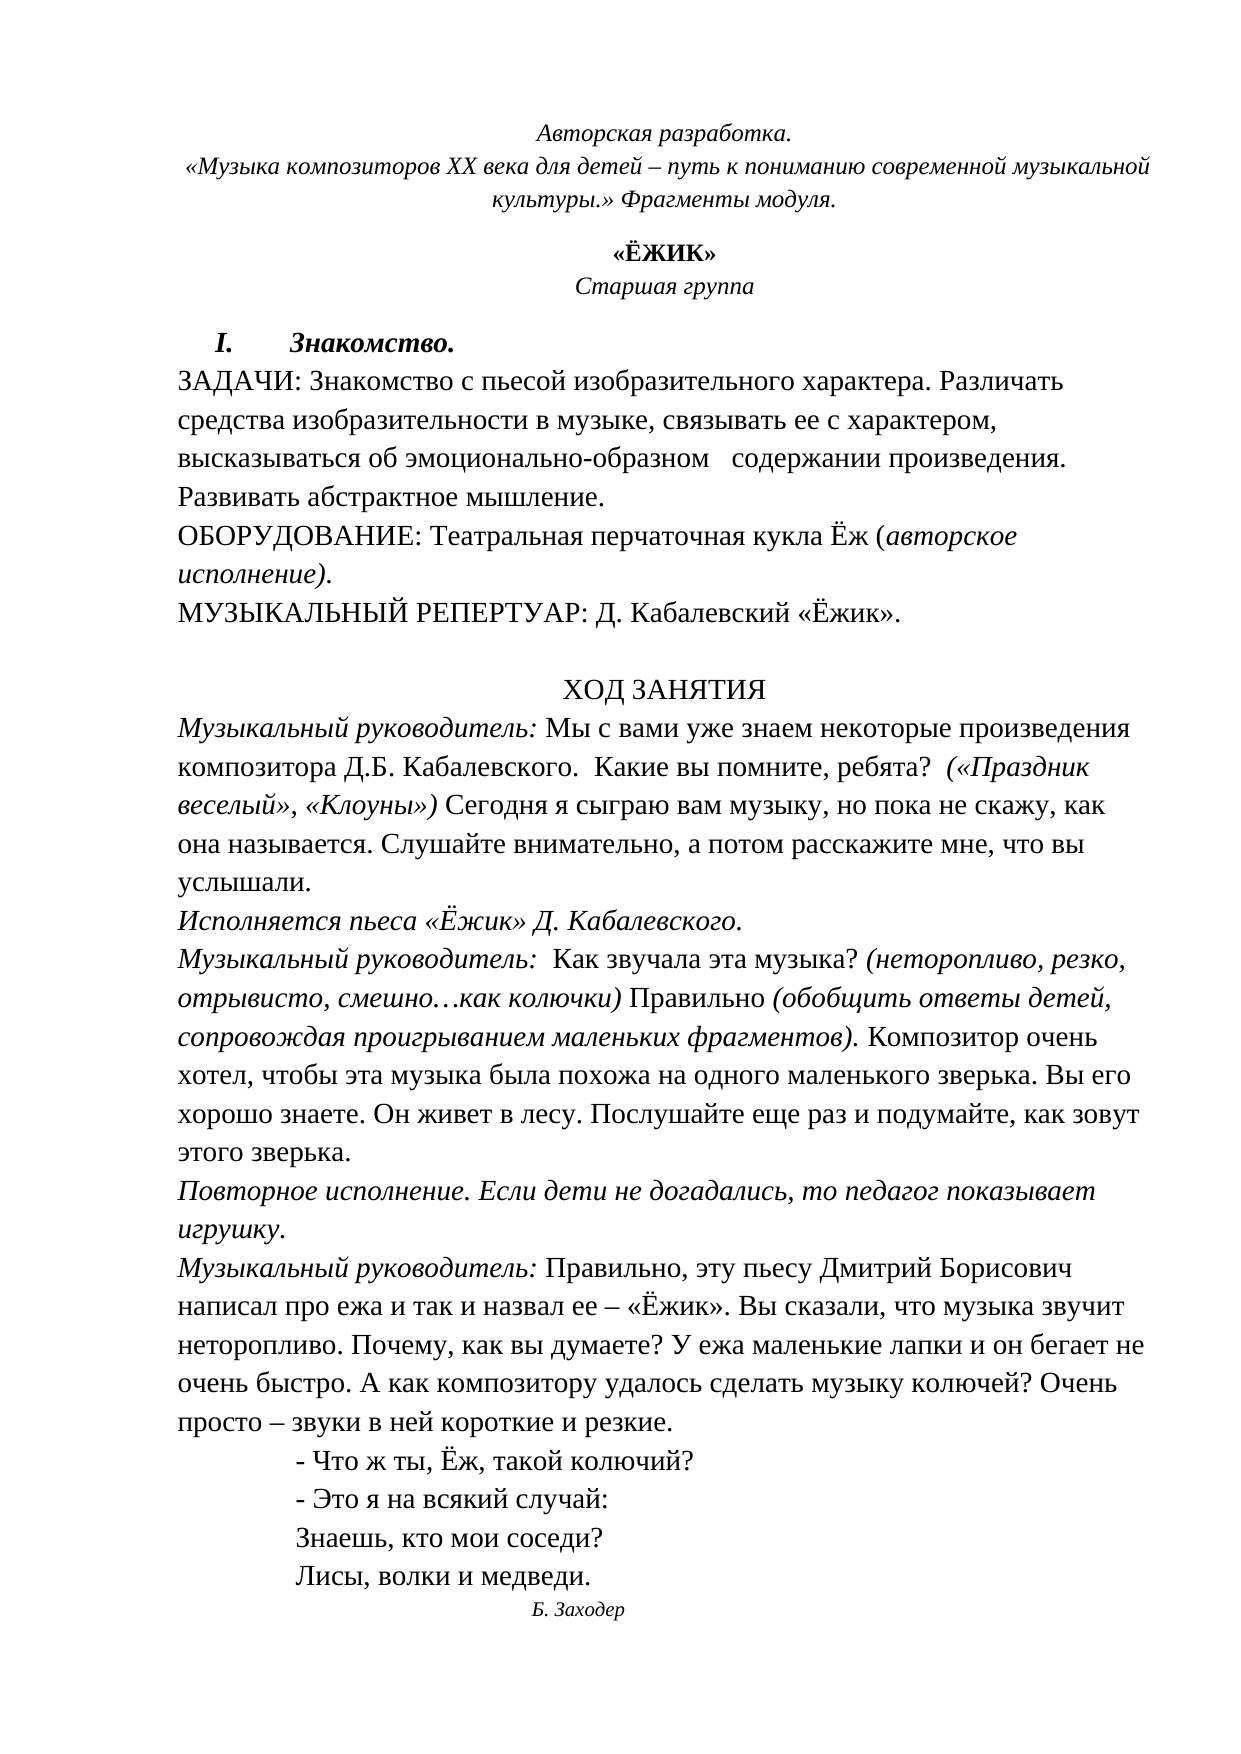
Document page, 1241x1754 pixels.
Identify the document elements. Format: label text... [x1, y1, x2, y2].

list Лисы, волки и медведи. [295, 1558, 1152, 1592]
text Авторская разработка. [177, 118, 1152, 147]
text Старшая группа [177, 271, 1152, 300]
list МУЗЫКАЛЬНЫЙ РЕПЕРТУАР: Д. Кабалевский «Ёжик». [177, 595, 1152, 628]
list Знакомство. [215, 325, 1152, 358]
list - Это я на всякий случай: [295, 1481, 1152, 1515]
list ОБОРУДОВАНИЕ: Театральная перчаточная кукла Ёж (авторское исполнение). [177, 518, 1152, 590]
text «Музыка композиторов ХХ века для детей – путь к пониманию современной музыкальной культуры.» Фрагменты модуля. [177, 151, 1152, 213]
list Повторное исполнение. Если дети не догадались, то педагог показывает игрушку. [177, 1173, 1152, 1245]
list Музыкальный руководитель: Как звучала эта музыка? (неторопливо, резко, отрывисто, смешно…как колючки) Правильно (обобщить ответы детей, сопровождая проигрыванием маленьких фрагментов). Композитор очень хотел, чтобы эта музыка была похожа на одного маленького зверька. Вы его хорошо знаете. Он живет в лесу. Послушайте еще раз и подумайте, как зовут этого зверька. [177, 942, 1152, 1168]
list ХОД ЗАНЯТИЯ [177, 672, 1152, 705]
list Б. Заходер [532, 1597, 1152, 1621]
list Музыкальный руководитель: Правильно, эту пьесу Дмитрий Борисович написал про ежа и так и назвал ее – «Ёжик». Вы сказали, что музыка звучит неторопливо. Почему, как вы думаете? У ежа маленькие лапки и он бегает не очень быстро. А как композитору удалось сделать музыку колючей? Очень просто – звуки в ней короткие и резкие. [177, 1250, 1152, 1438]
text «ЁЖИК» [177, 238, 1152, 267]
list Исполняется пьеса «Ёжик» Д. Кабалевского. [177, 903, 1152, 937]
list - Что ж ты, Ёж, такой колючий? [295, 1443, 1152, 1476]
list ЗАДАЧИ: Знакомство с пьесой изобразительного характера. Различать средства изобразительности в музыке, связывать ее с характером, высказываться об эмоционально-образном содержании произведения. Развивать абстрактное мышление. [177, 363, 1152, 513]
list Музыкальный руководитель: Мы с вами уже знаем некоторые произведения композитора Д.Б. Кабалевского. Какие вы помните, ребята? («Праздник веселый», «Клоуны») Сегодня я сыграю вам музыку, но пока не скажу, как она называется. Слушайте внимательно, а потом расскажите мне, что вы услышали. [177, 710, 1152, 898]
list Знаешь, кто мои соседи? [295, 1520, 1152, 1553]
